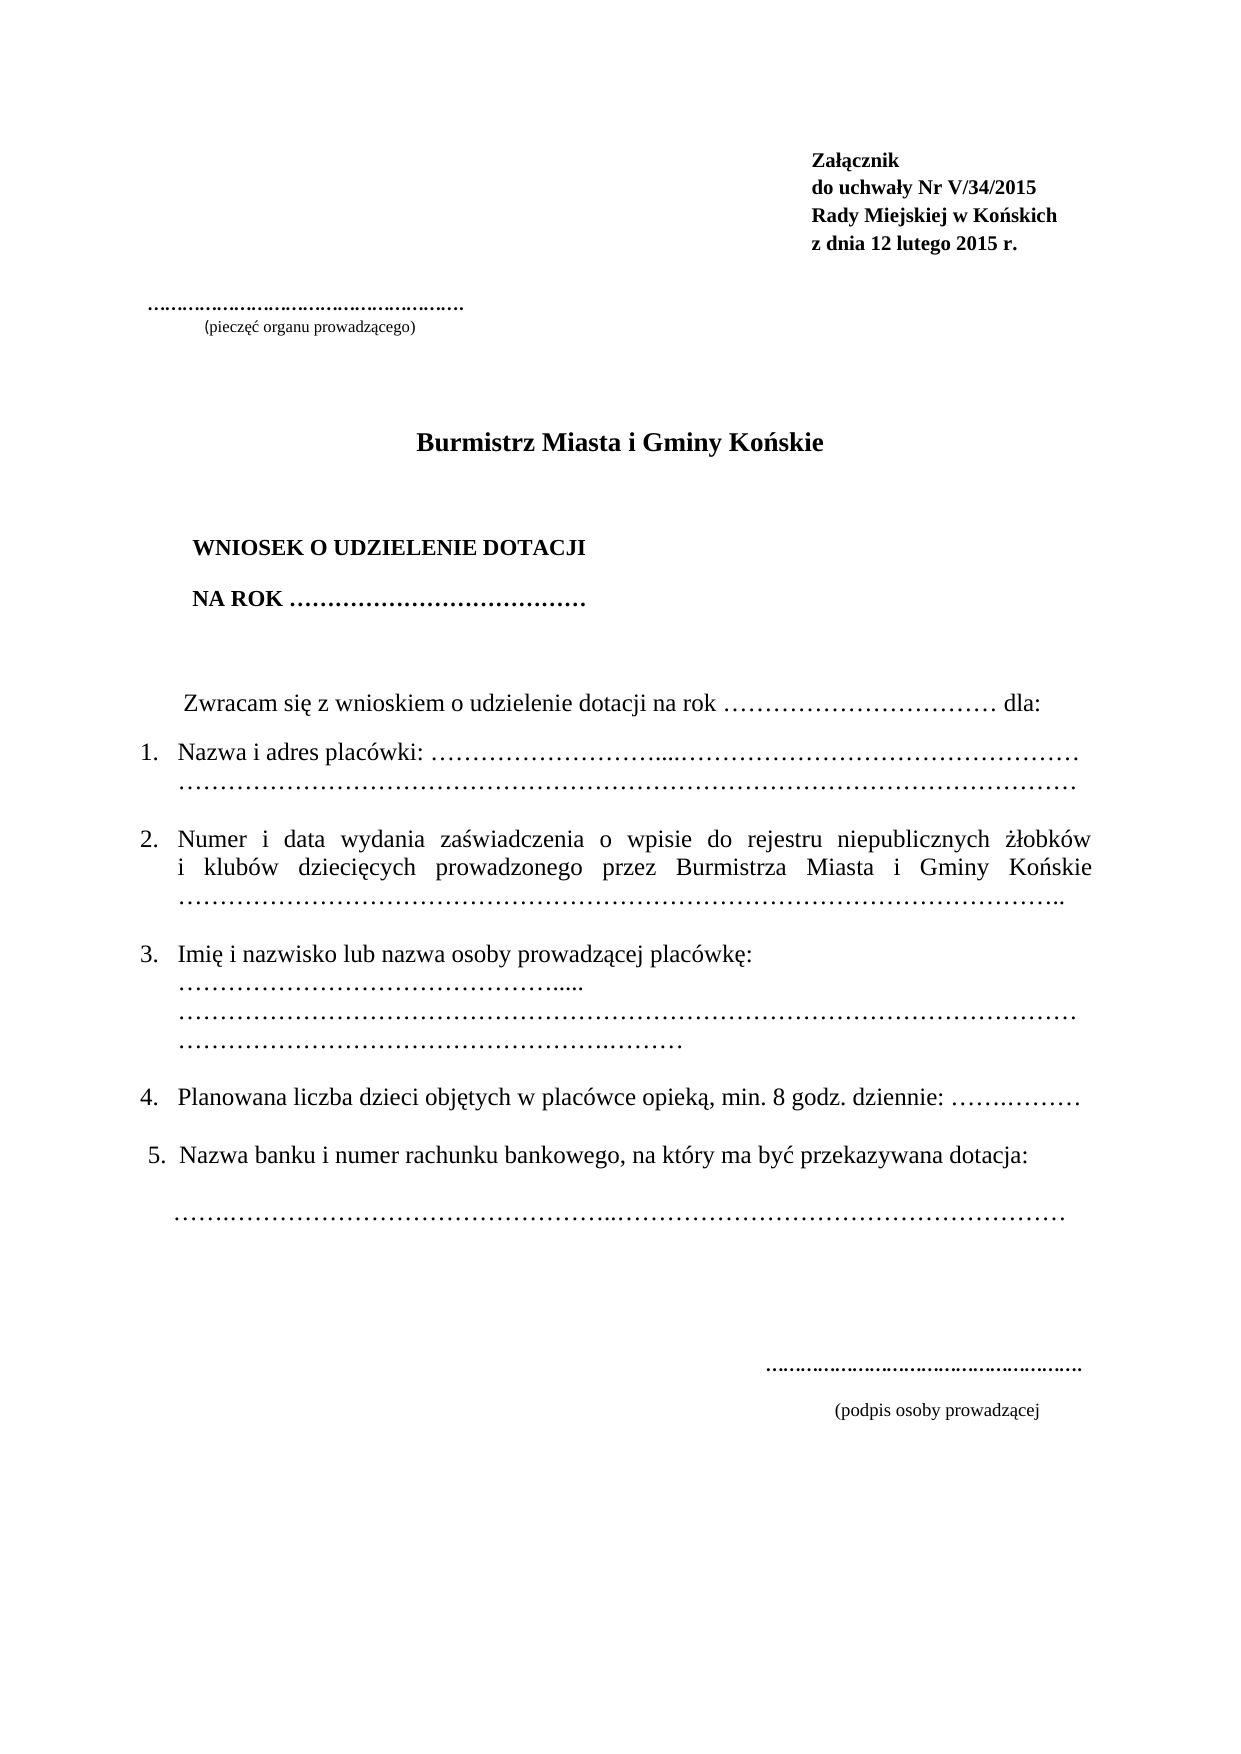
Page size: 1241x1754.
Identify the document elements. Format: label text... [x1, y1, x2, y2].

text do uchwały Nr V/34/2015 [738, 175, 1093, 199]
list ………………………………………………. [148, 1347, 1107, 1378]
list Nazwa i adres placówki: ………………………....………………………………………… [140, 737, 1093, 766]
text Zwracam się z wnioskiem o udzielenie dotacji na rok …………………………… dla: [148, 688, 1093, 717]
text ………………………………………………. [148, 286, 1093, 316]
text (pieczęć organu prowadzącego) [148, 316, 1093, 336]
list Planowana liczba dzieci objętych w placówce opieką, min. 8 godz. dziennie: …….……… [140, 1082, 1107, 1111]
list ……………………………………………………………………………………………… [177, 766, 1093, 795]
text Rady Miejskiej w Końskich [738, 203, 1093, 227]
text NA ROK ………………………………… [192, 585, 1093, 611]
list 5. Nazwa banku i numer rachunku bankowego, na który ma być przekazywana dotacja: [148, 1140, 1107, 1169]
list …….………………………………………..……………………………………………… [148, 1197, 1107, 1225]
text WNIOSEK O UDZIELENIE DOTACJI [192, 534, 1093, 560]
list Numer i data wydania zaświadczenia o wpisie do rejestru niepublicznych żłobków i klubów dziecięcych prowadzonego przez Burmistrza Miasta i Gminy Końskie …………………………………………………………………………………………….. [140, 824, 1093, 910]
text Burmistrz Miasta i Gminy Końskie [148, 426, 1093, 457]
text z dnia 12 lutego 2015 r. [738, 230, 1093, 254]
text Załącznik [738, 148, 1093, 172]
list Imię i nazwisko lub nazwa osoby prowadzącej placówkę: ……………………………………….....…………………………………………………………………………………………………………………………………………….……… [140, 939, 1093, 1054]
text (podpis osoby prowadzącej [783, 1399, 1093, 1420]
